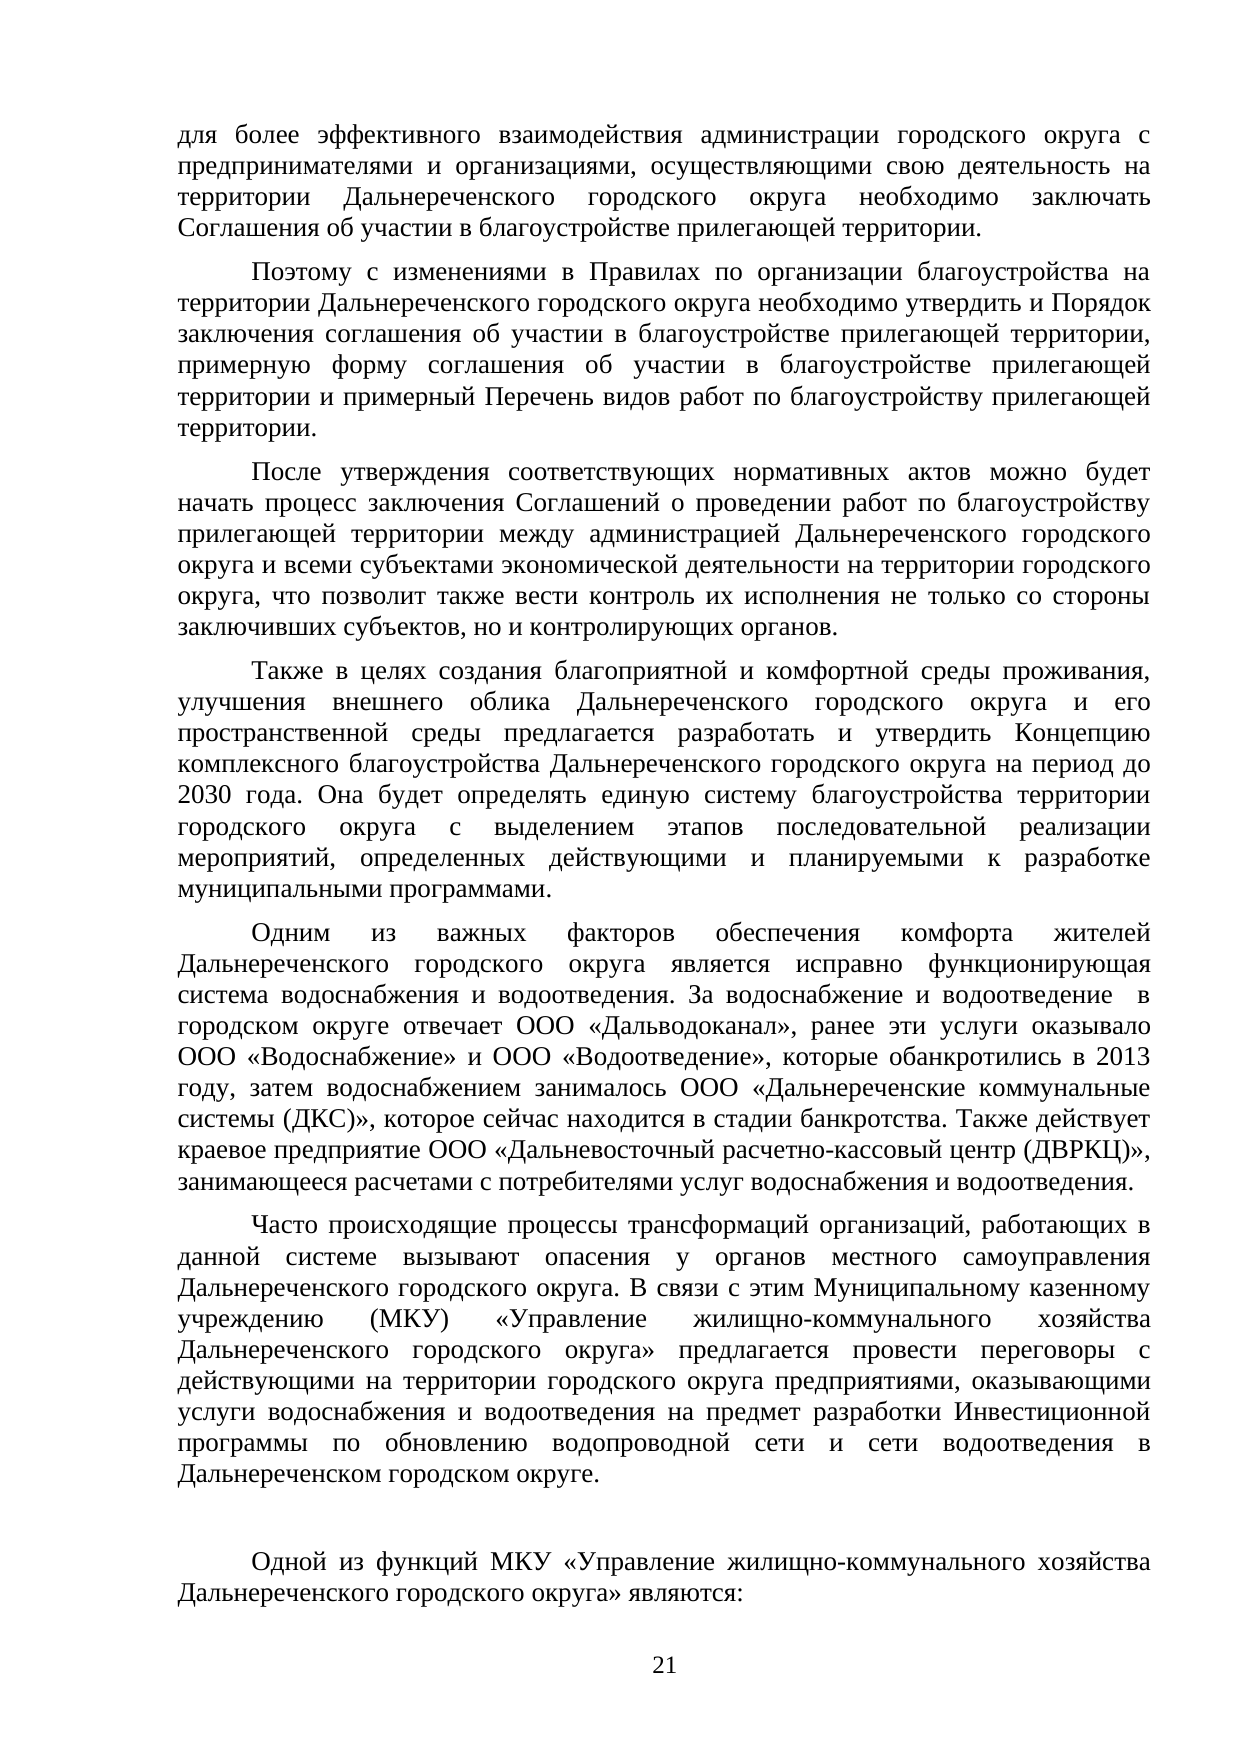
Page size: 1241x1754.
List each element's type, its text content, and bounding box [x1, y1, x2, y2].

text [177, 118, 1152, 243]
text Одной из функций МКУ «Управление жилищно-коммунального хозяйства Дальнереченского городского округа» являются: [177, 1545, 1152, 1607]
text После утверждения соответствующих нормативных актов можно будет начать процесс заключения Соглашений о проведении работ по благоустройству прилегающей территории между администрацией Дальнереченского городского округа и всеми субъектами экономической деятельности на территории городского округа, что позволит также вести контроль их исполнения не только со стороны заключивших субъектов, но и контролирующих органов. [177, 454, 1152, 641]
text Часто происходящие процессы трансформаций организаций, работающих в данной системе вызывают опасения у органов местного самоуправления Дальнереченского городского округа. В связи с этим Муниципальному казенному учреждению (МКУ) «Управление жилищно-коммунального хозяйства Дальнереченского городского округа» предлагается провести переговоры с действующими на территории городского округа предприятиями, оказывающими услуги водоснабжения и водоотведения на предмет разработки Инвестиционной программы по обновлению водопроводной сети и сети водоотведения в Дальнереченском городском округе. [177, 1208, 1152, 1489]
text Также в целях создания благоприятной и комфортной среды проживания, улучшения внешнего облика Дальнереченского городского округа и его пространственной среды предлагается разработать и утвердить Концепцию комплексного благоустройства Дальнереченского городского округа на период до 2030 года. Она будет определять единую систему благоустройства территории городского округа с выделением этапов последовательной реализации мероприятий, определенных действующими и планируемыми к разработке муниципальными программами. [177, 654, 1152, 903]
text Одним из важных факторов обеспечения комфорта жителей Дальнереченского городского округа является исправно функционирующая система водоснабжения и водоотведения. За водоснабжение и водоотведение в городском округе отвечает ООО «Дальводоканал», ранее эти услуги оказывало ООО «Водоснабжение» и ООО «Водоотведение», которые обанкротились в 2013 году, затем водоснабжением занималось ООО «Дальнереченские коммунальные системы (ДКС)», которое сейчас находится в стадии банкротства. Также действует краевое предприятие ООО «Дальневосточный расчетно-кассовый центр (ДВРКЦ)», занимающееся расчетами с потребителями услуг водоснабжения и водоотведения. [177, 916, 1152, 1196]
text Поэтому с изменениями в Правилах по организации благоустройства на территории Дальнереченского городского округа необходимо утвердить и Порядок заключения соглашения об участии в благоустройстве прилегающей территории, примерную форму соглашения об участии в благоустройстве прилегающей территории и примерный Перечень видов работ по благоустройству прилегающей территории. [177, 255, 1152, 442]
